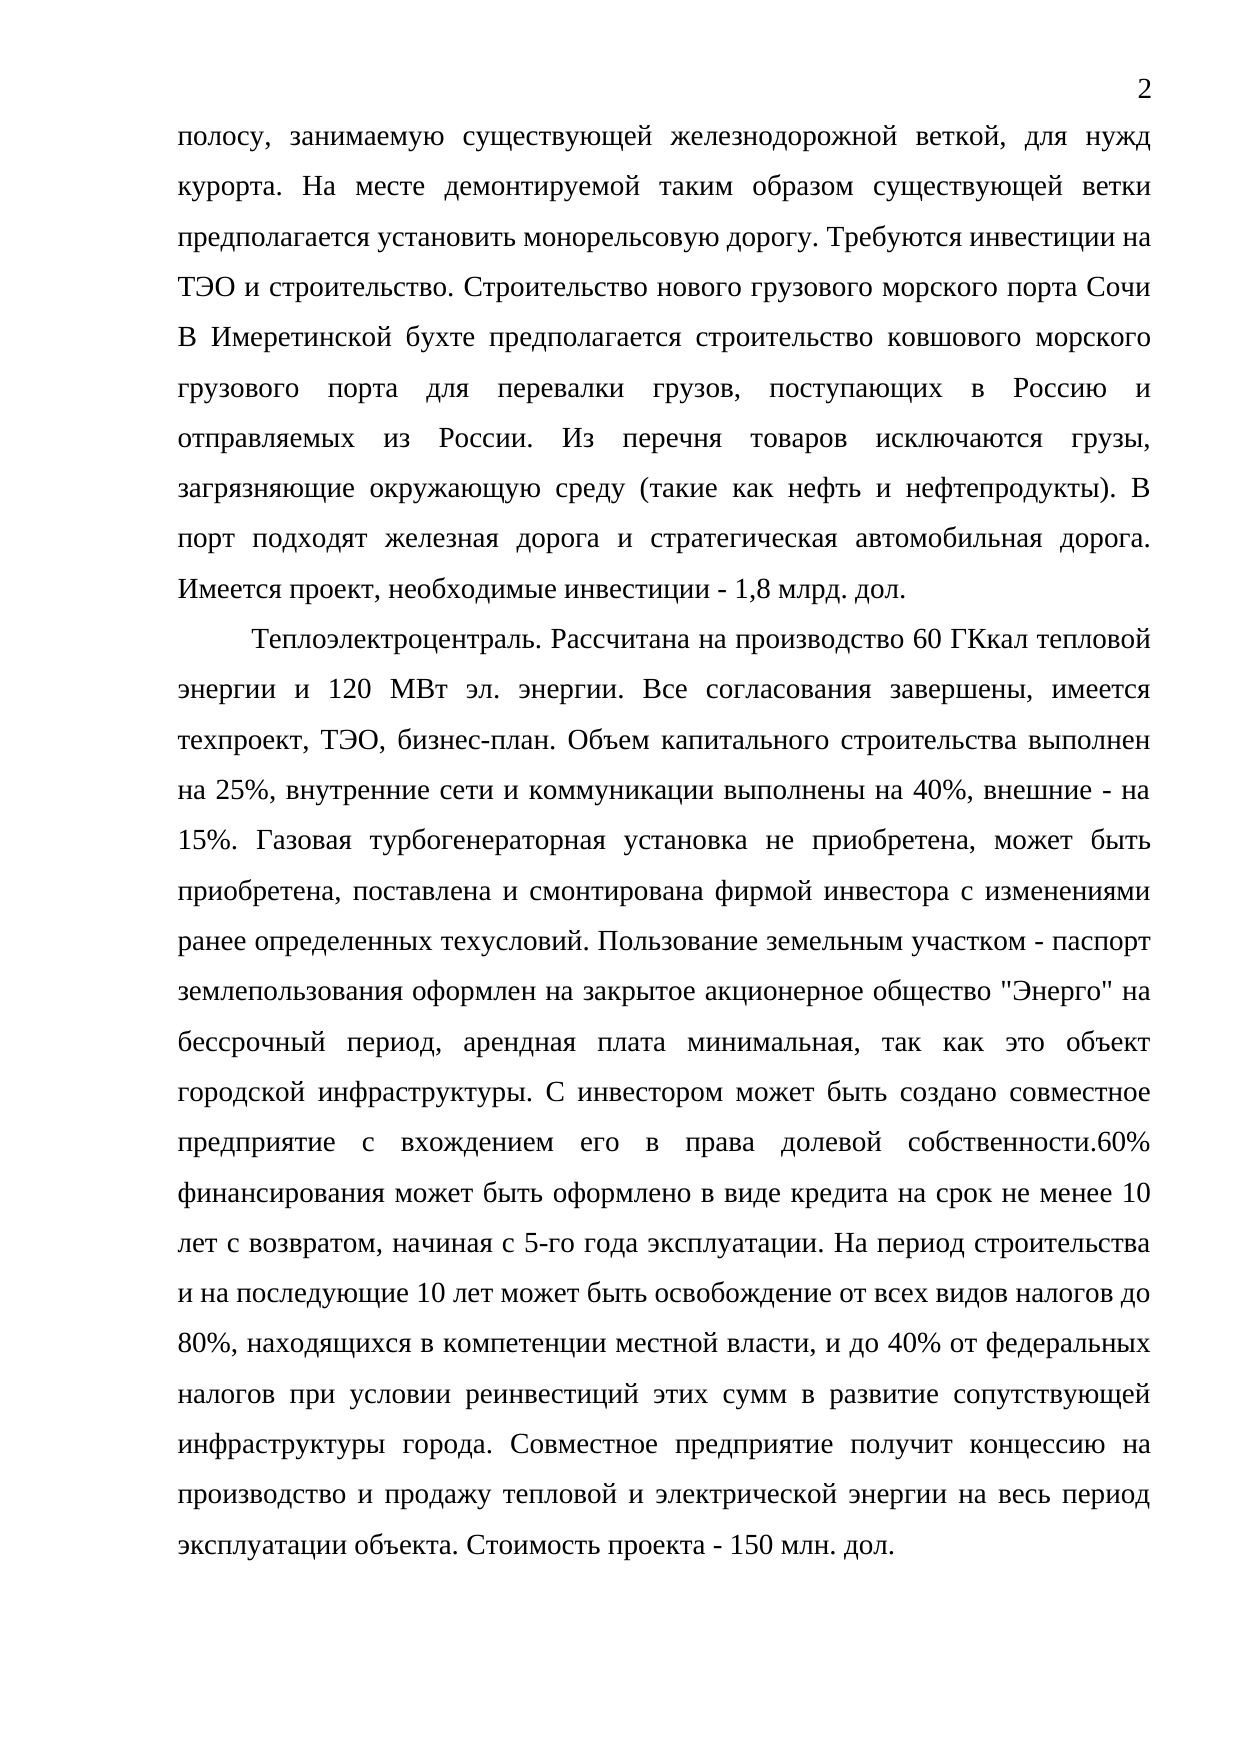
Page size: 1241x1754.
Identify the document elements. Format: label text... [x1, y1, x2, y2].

text Теплоэлектроцентраль. Рассчитана на производство 60 ГКкал тепловой энергии и 120 МВт эл. энергии. Все согласования завершены, имеется техпроект, ТЭО, бизнес-план. Объем капитального строительства выполнен на 25%, внутренние сети и коммуникации выполнены на 40%, внешние - на 15%. Газовая турбогенераторная установка не приобретена, может быть приобретена, поставлена и смонтирована фирмой инвестора с изменениями ранее определенных техусловий. Пользование земельным участком - паспорт землепользования оформлен на закрытое акционерное общество "Энерго" на бессрочный период, арендная плата минимальная, так как это объект городской инфраструктуры. С инвестором может быть создано совместное предприятие с вхождением его в права долевой собственности.60% финансирования может быть оформлено в виде кредита на срок не менее 10 лет с возвратом, начиная с 5-го года эксплуатации. На период строительства и на последующие 10 лет может быть освобождение от всех видов налогов до 80%, находящихся в компетенции местной власти, и до 40% от федеральных налогов при условии реинвестиций этих сумм в развитие сопутствующей инфраструктуры города. Совместное предприятие получит концессию на производство и продажу тепловой и электрической энергии на весь период эксплуатации объекта. Стоимость проекта - 150 млн. дол. [177, 621, 1152, 1560]
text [177, 118, 1152, 604]
